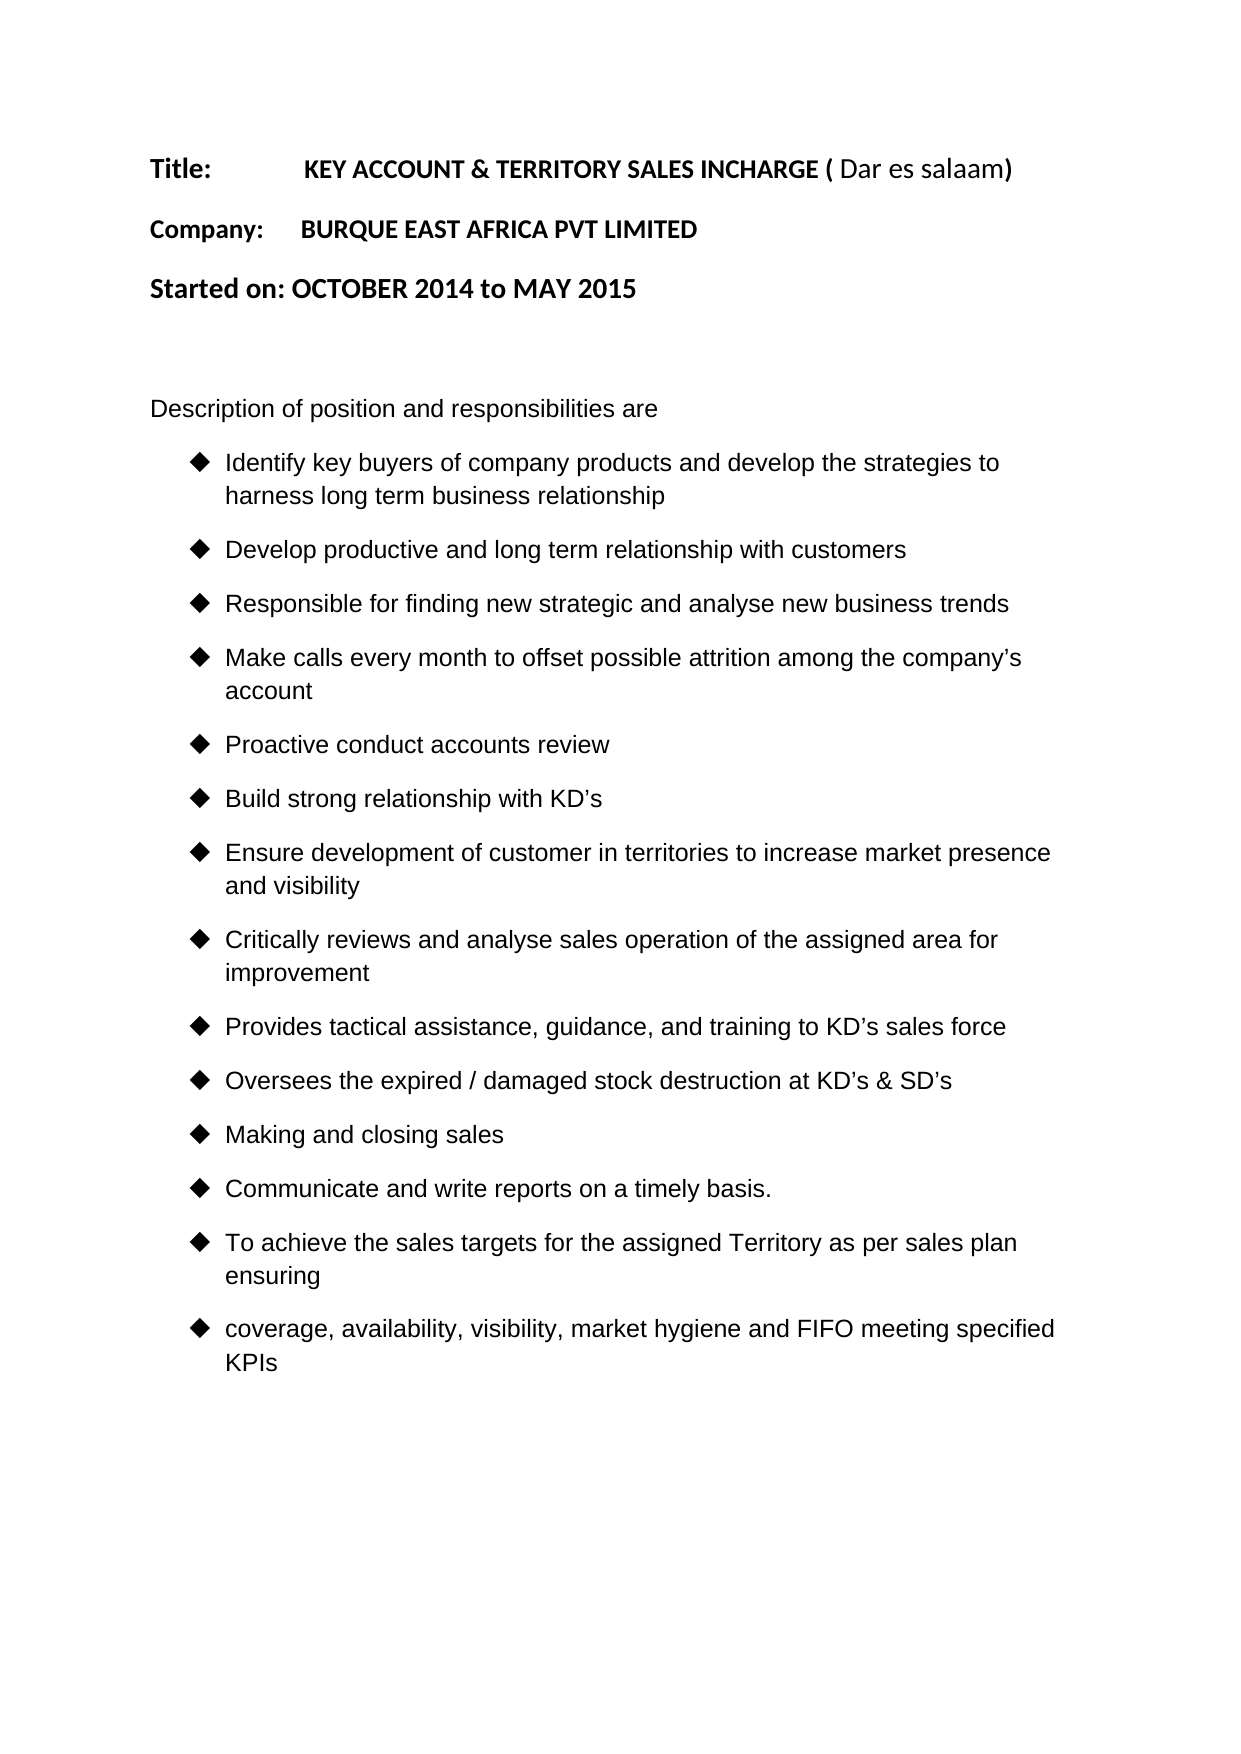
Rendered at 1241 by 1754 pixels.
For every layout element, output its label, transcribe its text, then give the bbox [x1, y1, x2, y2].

text Description of position and responsibilities are [150, 394, 1090, 423]
list Proactive conduct accounts review [187, 730, 1090, 759]
list Make calls every month to offset possible attrition among the company’s account [187, 643, 1090, 705]
list Provides tactical assistance, guidance, and training to KD’s sales force [187, 1012, 1090, 1041]
list Making and closing sales [187, 1119, 1090, 1148]
list Develop productive and long term relationship with customers [187, 535, 1090, 564]
list Identify key buyers of company products and develop the strategies to harness long term business relationship [187, 448, 1090, 510]
list coverage, availability, visibility, market hygiene and FIFO meeting specified KPIs [187, 1314, 1090, 1376]
list Oversees the expired / damaged stock destruction at KD’s & SD’s [187, 1066, 1090, 1094]
text Company: BURQUE EAST AFRICA PVT LIMITED [150, 212, 1090, 245]
list Communicate and write reports on a timely basis. [187, 1173, 1090, 1202]
text Started on: OCTOBER 2014 to MAY 2015 [150, 271, 1090, 306]
list Ensure development of customer in territories to increase market presence and visibility [187, 838, 1090, 899]
list To achieve the sales targets for the assigned Territory as per sales plan ensuring [187, 1227, 1090, 1289]
list Critically reviews and analyse sales operation of the assigned area for improvement [187, 925, 1090, 987]
text Title: KEY ACCOUNT & TERRITORY SALES INCHARGE ( Dar es salaam) [150, 150, 1090, 186]
list Build strong relationship with KD’s [187, 784, 1090, 813]
list Responsible for finding new strategic and analyse new business trends [187, 589, 1090, 618]
